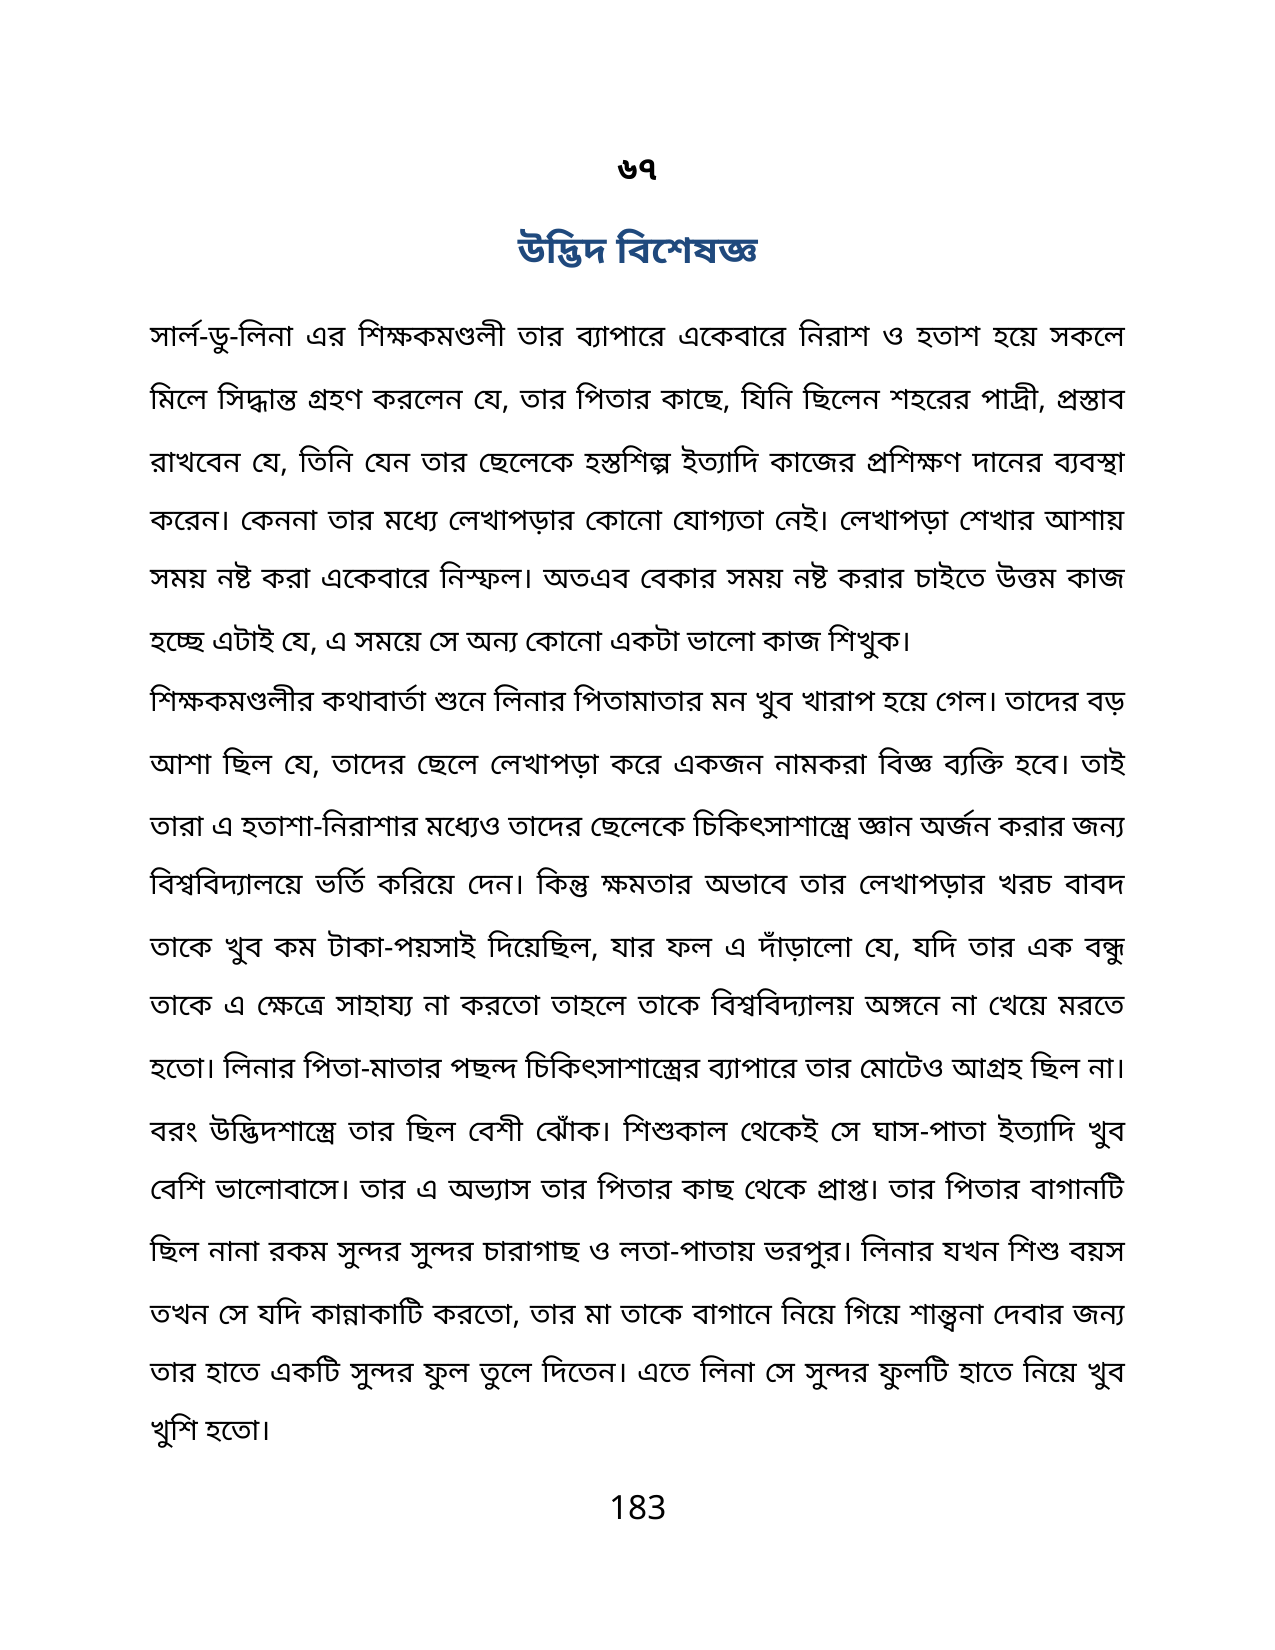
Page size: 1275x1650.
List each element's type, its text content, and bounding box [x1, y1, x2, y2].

text ৬৭ [150, 150, 1125, 194]
text সার্ল-ডু-লিনা এর শিক্ষকমণ্ডলী তার ব্যাপারে একেবারে নিরাশ ও হতাশ হয়ে সকলে মিলে সিদ্ধান্ত গ্রহণ করলেন যে, তার পিতার কাছে, যিনি ছিলেন শহরের পাদ্রী, প্রস্তাব রাখবেন যে, তিনি যেন তার ছেলেকে হস্তশিল্প ইত্যাদি কাজের প্রশিক্ষণ দানের ব্যবস্থা করেন। কেননা তার মধ্যে লেখাপড়ার কোনো যোগ্যতা নেই। লেখাপড়া শেখার আশায় সময় নষ্ট করা একেবারে নিস্ফল। অতএব বেকার সময় নষ্ট করার চাইতে উত্তম কাজ হচ্ছে এটাই যে, এ সময়ে সে অন্য কোনো একটা ভালো কাজ শিখুক। [150, 316, 1125, 663]
subtitle উদ্ভিদ বিশেষজ্ঞ [150, 229, 1125, 278]
text শিক্ষকমণ্ডলীর কথাবার্তা শুনে লিনার পিতামাতার মন খুব খারাপ হয়ে গেল। তাদের বড় আশা ছিল যে, তাদের ছেলে লেখাপড়া করে একজন নামকরা বিজ্ঞ ব্যক্তি হবে। তাই তারা এ হতাশা-নিরাশার মধ্যেও তাদের ছেলেকে চিকিৎসাশাস্ত্রে জ্ঞান অর্জন করার জন্য বিশ্ববিদ্যালয়ে ভর্তি করিয়ে দেন। কিন্তু ক্ষমতার অভাবে তার লেখাপড়ার খরচ বাবদ তাকে খুব কম টাকা-পয়সাই দিয়েছিল, যার ফল এ দাঁড়ালো যে, যদি তার এক বন্ধু তাকে এ ক্ষেত্রে সাহায্য না করতো তাহলে তাকে বিশ্ববিদ্যালয় অঙ্গনে না খেয়ে মরতে হতো। লিনার পিতা-মাতার পছন্দ চিকিৎসাশাস্ত্রের ব্যাপারে তার মোটেও আগ্রহ ছিল না। বরং উদ্ভিদশাস্ত্রে তার ছিল বেশী ঝোঁক। শিশুকাল থেকেই সে ঘাস-পাতা ইত্যাদি খুব বেশি ভালোবাসে। তার এ অভ্যাস তার পিতার কাছ থেকে প্রাপ্ত। তার পিতার বাগানটি ছিল নানা রকম সুন্দর সুন্দর চারাগাছ ও লতা-পাতায় ভরপুর। লিনার যখন শিশু বয়স তখন সে যদি কান্নাকাটি করতো, তার মা তাকে বাগানে নিয়ে গিয়ে শান্ত্বনা দেবার জন্য তার হাতে একটি সুন্দর ফুল তুলে দিতেন। এতে লিনা সে সুন্দর ফুলটি হাতে নিয়ে খুব খুশি হতো। [150, 684, 1125, 1452]
